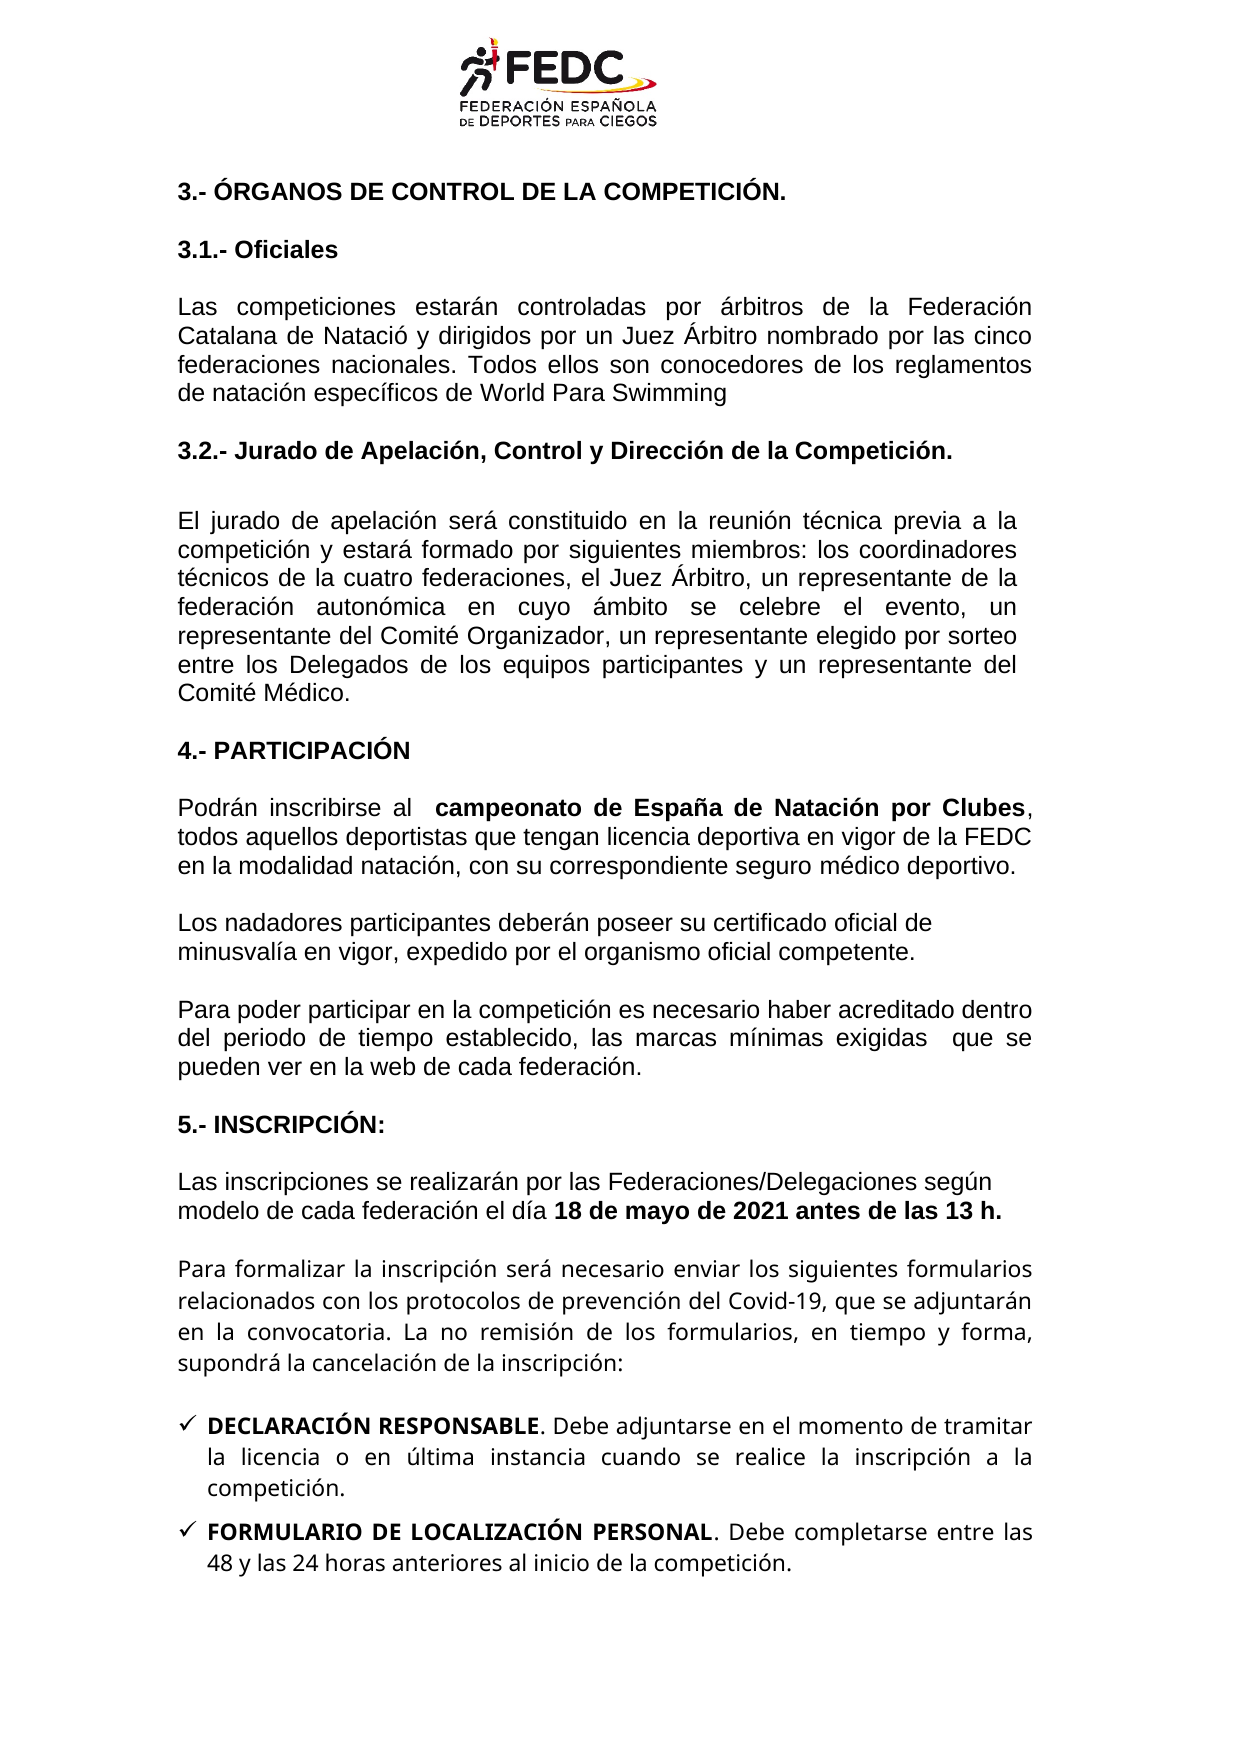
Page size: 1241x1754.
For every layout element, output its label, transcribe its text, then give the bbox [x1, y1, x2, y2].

list DECLARACIÓN RESPONSABLE. Debe adjuntarse en el momento de tramitar la licencia o en última instancia cuando se realice la inscripción a la competición. [177, 1410, 1034, 1503]
text Las competiciones estarán controladas por árbitros de la Federación Catalana de Natació y dirigidos por un Juez Árbitro nombrado por las cinco federaciones nacionales. Todos ellos son conocedores de los reglamentos de natación específicos de World Para Swimming [177, 292, 1033, 407]
text 5.- INSCRIPCIÓN: [177, 1110, 1033, 1138]
text 3.- ÓRGANOS DE CONTROL DE LA COMPETICIÓN. [177, 177, 1033, 206]
picture [455, 36, 661, 130]
text Para formalizar la inscripción será necesario enviar los siguientes formularios relacionados con los protocolos de prevención del Covid-19, que se adjuntarán en la convocatoria. La no remisión de los formularios, en tiempo y forma, supondrá la cancelación de la inscripción: [177, 1253, 1034, 1378]
text Para poder participar en la competición es necesario haber acreditado dentro del periodo de tiempo establecido, las marcas mínimas exigidas que se pueden ver en la web de cada federación. [177, 995, 1033, 1081]
text Las inscripciones se realizarán por las Federaciones/Delegaciones según modelo de cada federación el día 18 de mayo de 2021 antes de las 13 h. [177, 1167, 1033, 1225]
text Los nadadores participantes deberán poseer su certificado oficial de minusvalía en vigor, expedido por el organismo oficial competente. [177, 908, 1033, 966]
text 4.- PARTICIPACIÓN [177, 736, 1033, 765]
text 3.1.- Oficiales [177, 235, 1033, 263]
text El jurado de apelación será constituido en la reunión técnica previa a la competición y estará formado por siguientes miembros: los coordinadores técnicos de la cuatro federaciones, el Juez Árbitro, un representante de la federación autonómica en cuyo ámbito se celebre el evento, un representante del Comité Organizador, un representante elegido por sorteo entre los Delegados de los equipos participantes y un representante del Comité Médico. [177, 506, 1019, 707]
text 3.2.- Jurado de Apelación, Control y Dirección de la Competición. [177, 436, 1033, 465]
list FORMULARIO DE LOCALIZACIÓN PERSONAL. Debe completarse entre las 48 y las 24 horas anteriores al inicio de la competición. [177, 1516, 1033, 1578]
text Podrán inscribirse al campeonato de España de Natación por Clubes, todos aquellos deportistas que tengan licencia deportiva en vigor de la FEDC en la modalidad natación, con su correspondiente seguro médico deportivo. [177, 793, 1033, 880]
